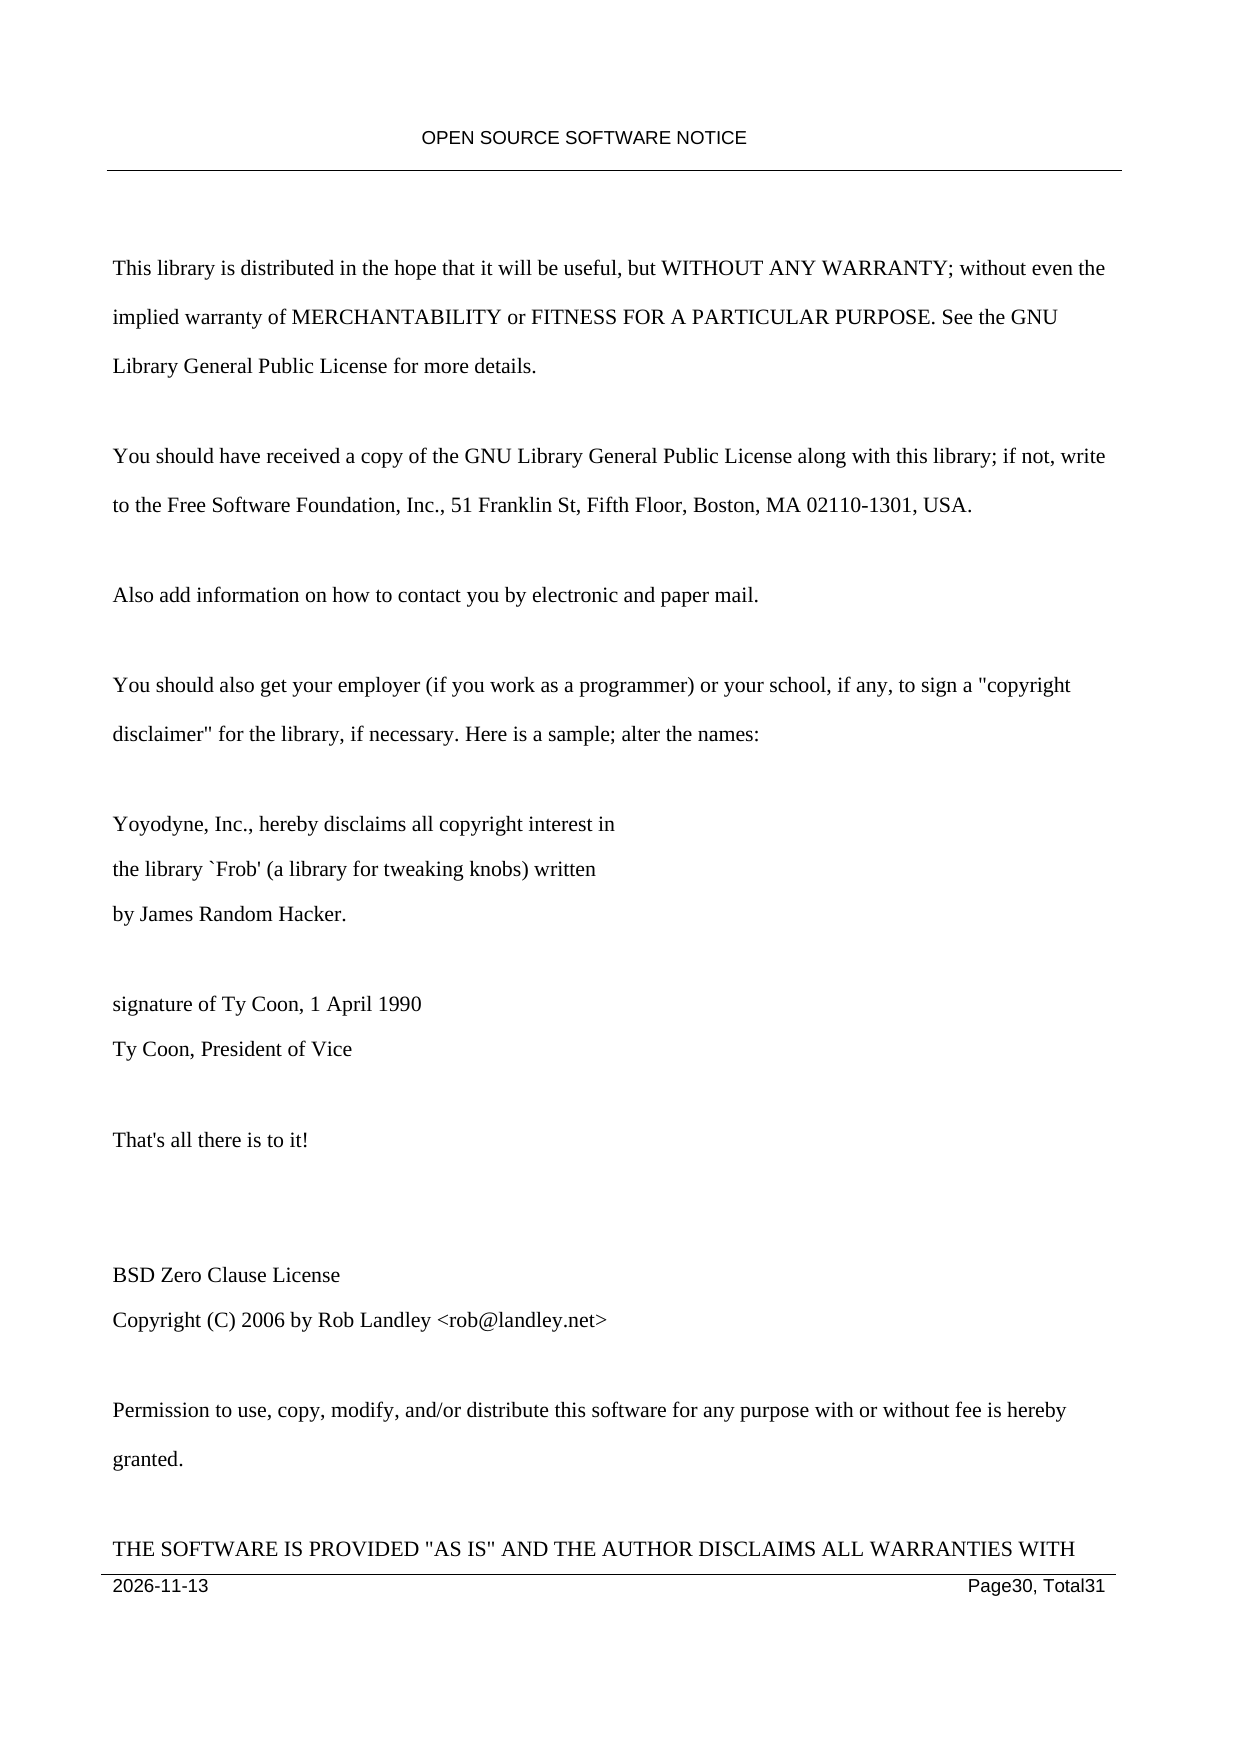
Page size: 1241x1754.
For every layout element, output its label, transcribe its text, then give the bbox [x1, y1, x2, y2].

text Permission to use, copy, modify, and/or distribute this software for any purpose with or without fee is hereby granted. [112, 1394, 1128, 1475]
text You should also get your employer (if you work as a programmer) or your school, if any, to sign a "copyright disclaimer" for the library, if necessary. Here is a sample; alter the names: [112, 668, 1128, 749]
text That's all there is to it! [112, 1123, 1128, 1156]
text Copyright (C) 2006 by Rob Landley <rob@landley.net> [112, 1303, 1128, 1336]
text Yoyodyne, Inc., hereby disclaims all copyright interest in [112, 807, 1128, 840]
text Ty Coon, President of Vice [112, 1033, 1128, 1065]
text signature of Ty Coon, 1 April 1990 [112, 988, 1128, 1020]
text Also add information on how to contact you by electronic and paper mail. [112, 578, 1128, 611]
text the library `Frob' (a library for tweaking knobs) written [112, 852, 1128, 885]
text by James Random Hacker. [112, 897, 1128, 930]
text This library is distributed in the hope that it will be useful, but WITHOUT ANY WARRANTY; without even the implied warranty of MERCHANTABILITY or FITNESS FOR A PARTICULAR PURPOSE. See the GNU Library General Public License for more details. [112, 251, 1128, 381]
text BSD Zero Clause License [112, 1258, 1128, 1291]
text You should have received a copy of the GNU Library General Public License along with this library; if not, write to the Free Software Foundation, Inc., 51 Franklin St, Fifth Floor, Boston, MA 02110-1301, USA. [112, 439, 1128, 520]
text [112, 1533, 1128, 1565]
